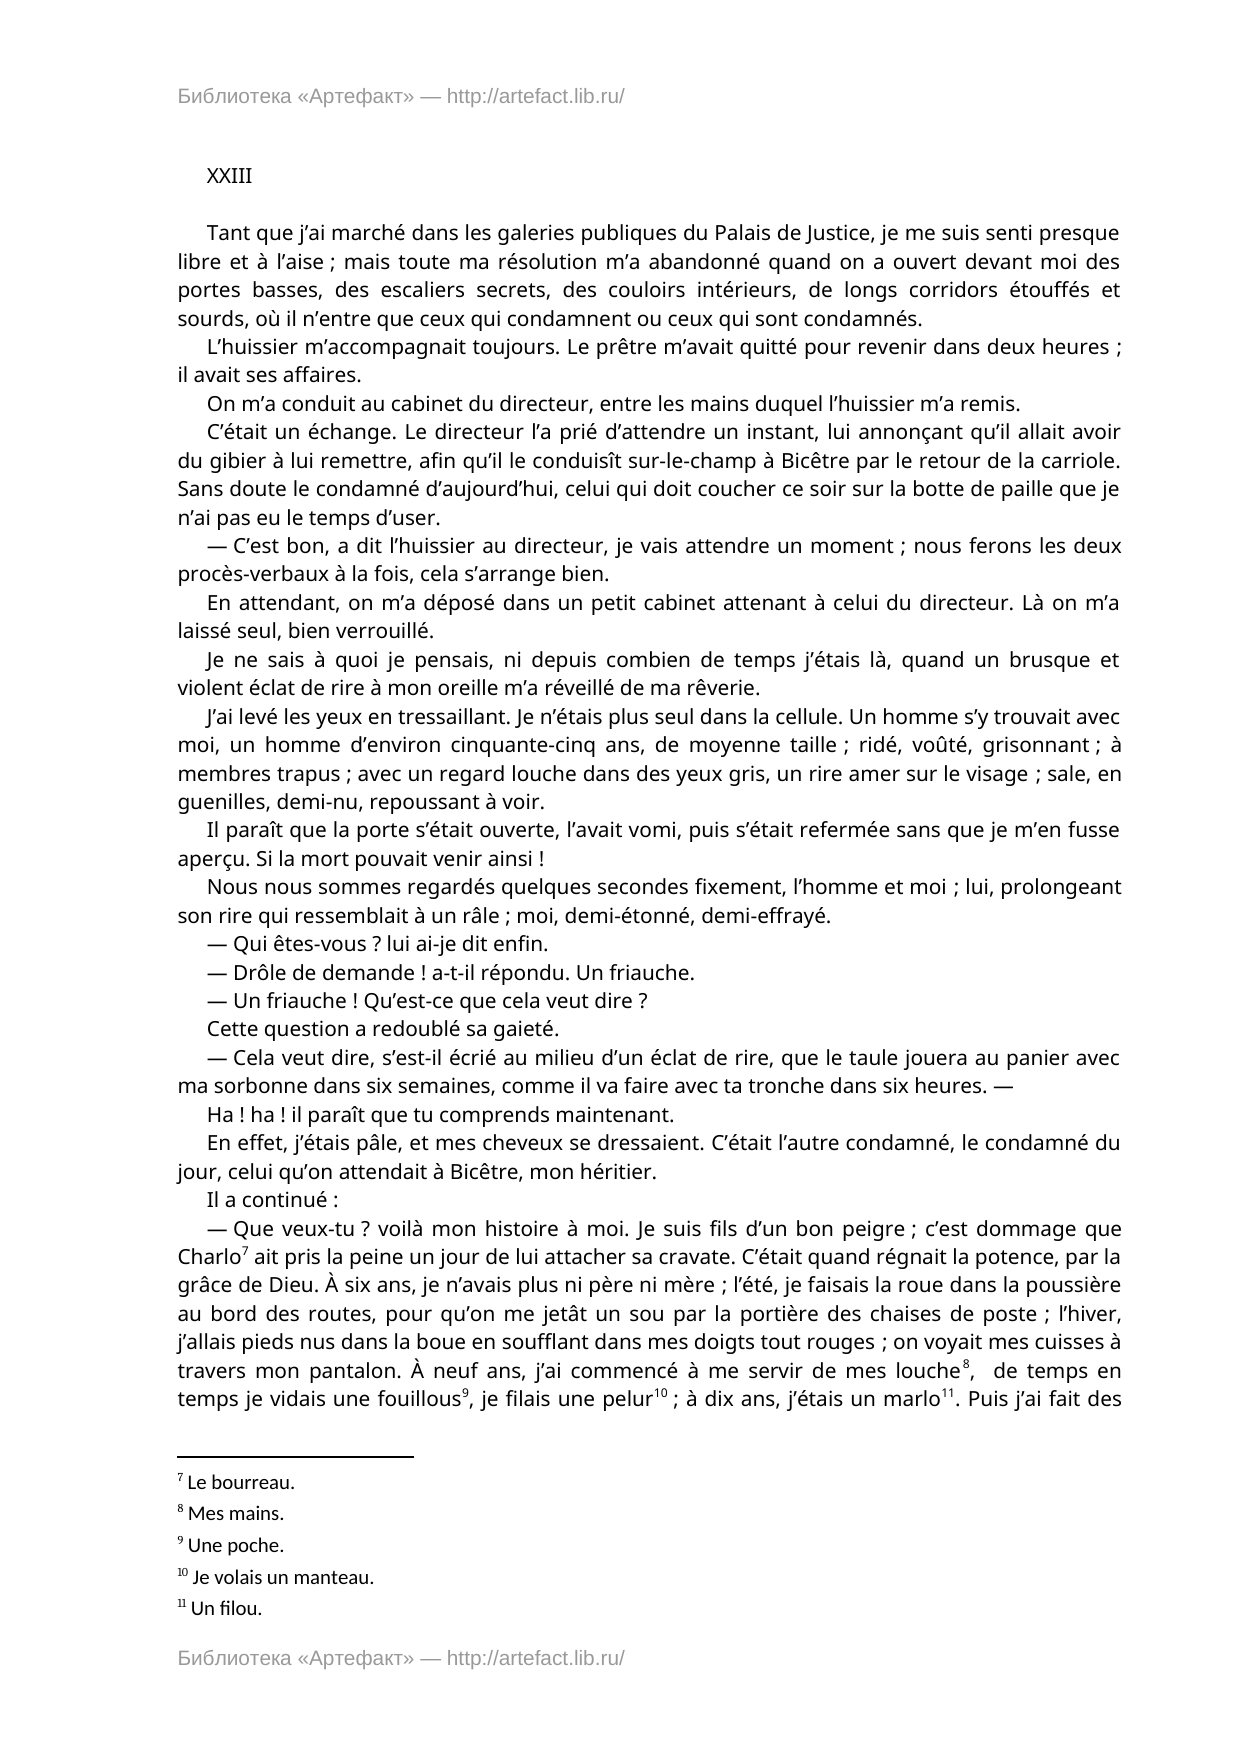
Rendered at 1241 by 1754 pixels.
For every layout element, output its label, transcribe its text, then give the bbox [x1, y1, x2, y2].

text En effet, j’étais pâle, et mes cheveux se dressaient. C’était l’autre condamné, le condamné du jour, celui qu’on attendait à Bicêtre, mon héritier. [177, 1128, 1122, 1185]
text Nous nous sommes regardés quelques secondes fixement, l’homme et moi ; lui, prolongeant son rire qui ressemblait à un râle ; moi, demi-étonné, demi-effrayé. [177, 872, 1122, 929]
text J’ai levé les yeux en tressaillant. Je n’étais plus seul dans la cellule. Un homme s’y trouvait avec moi, un homme d’environ cinquante-cinq ans, de moyenne taille ; ridé, voûté, grisonnant ; à membres trapus ; avec un regard louche dans des yeux gris, un rire amer sur le visage ; sale, en guenilles, demi-nu, repoussant à voir. [177, 702, 1122, 816]
text Cette question a redoublé sa gaieté. [177, 1014, 1122, 1043]
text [177, 1214, 1122, 1413]
text On m’a conduit au cabinet du directeur, entre les mains duquel l’huissier m’a remis. [177, 389, 1122, 417]
text Il a continué : [177, 1185, 1122, 1214]
text — Cela veut dire, s’est-il écrié au milieu d’un éclat de rire, que le taule jouera au panier avec ma sorbonne dans six semaines, comme il va faire avec ta tronche dans six heures. — [177, 1043, 1122, 1100]
text Il paraît que la porte s’était ouverte, l’avait vomi, puis s’était refermée sans que je m’en fusse aperçu. Si la mort pouvait venir ainsi ! [177, 816, 1122, 872]
text En attendant, on m’a déposé dans un petit cabinet attenant à celui du directeur. Là on m’a laissé seul, bien verrouillé. [177, 588, 1122, 645]
text Je ne sais à quoi je pensais, ni depuis combien de temps j’étais là, quand un brusque et violent éclat de rire à mon oreille m’a réveillé de ma rêverie. [177, 645, 1122, 702]
text Tant que j’ai marché dans les galeries publiques du Palais de Justice, je me suis senti presque libre et à l’aise ; mais toute ma résolution m’a abandonné quand on a ouvert devant moi des portes basses, des escaliers secrets, des couloirs intérieurs, de longs corridors étouffés et sourds, où il n’entre que ceux qui condamnent ou ceux qui sont condamnés. [177, 218, 1122, 332]
text C’était un échange. Le directeur l’a prié d’attendre un instant, lui annonçant qu’il allait avoir du gibier à lui remettre, afin qu’il le conduisît sur-le-champ à Bicêtre par le retour de la carriole. Sans doute le condamné d’aujourd’hui, celui qui doit coucher ce soir sur la botte de paille que je n’ai pas eu le temps d’user. [177, 417, 1122, 531]
text Ha ! ha ! il paraît que tu comprends maintenant. [177, 1100, 1122, 1128]
text — Qui êtes-vous ? lui ai-je dit enfin. [177, 929, 1122, 958]
text — Un friauche ! Qu’est-ce que cela veut dire ? [177, 986, 1122, 1014]
text XXIII [177, 161, 1122, 190]
text L’huissier m’accompagnait toujours. Le prêtre m’avait quitté pour revenir dans deux heures ; il avait ses affaires. [177, 332, 1122, 389]
text — C’est bon, a dit l’huissier au directeur, je vais attendre un moment ; nous ferons les deux procès-verbaux à la fois, cela s’arrange bien. [177, 531, 1122, 588]
text — Drôle de demande ! a-t-il répondu. Un friauche. [177, 958, 1122, 986]
